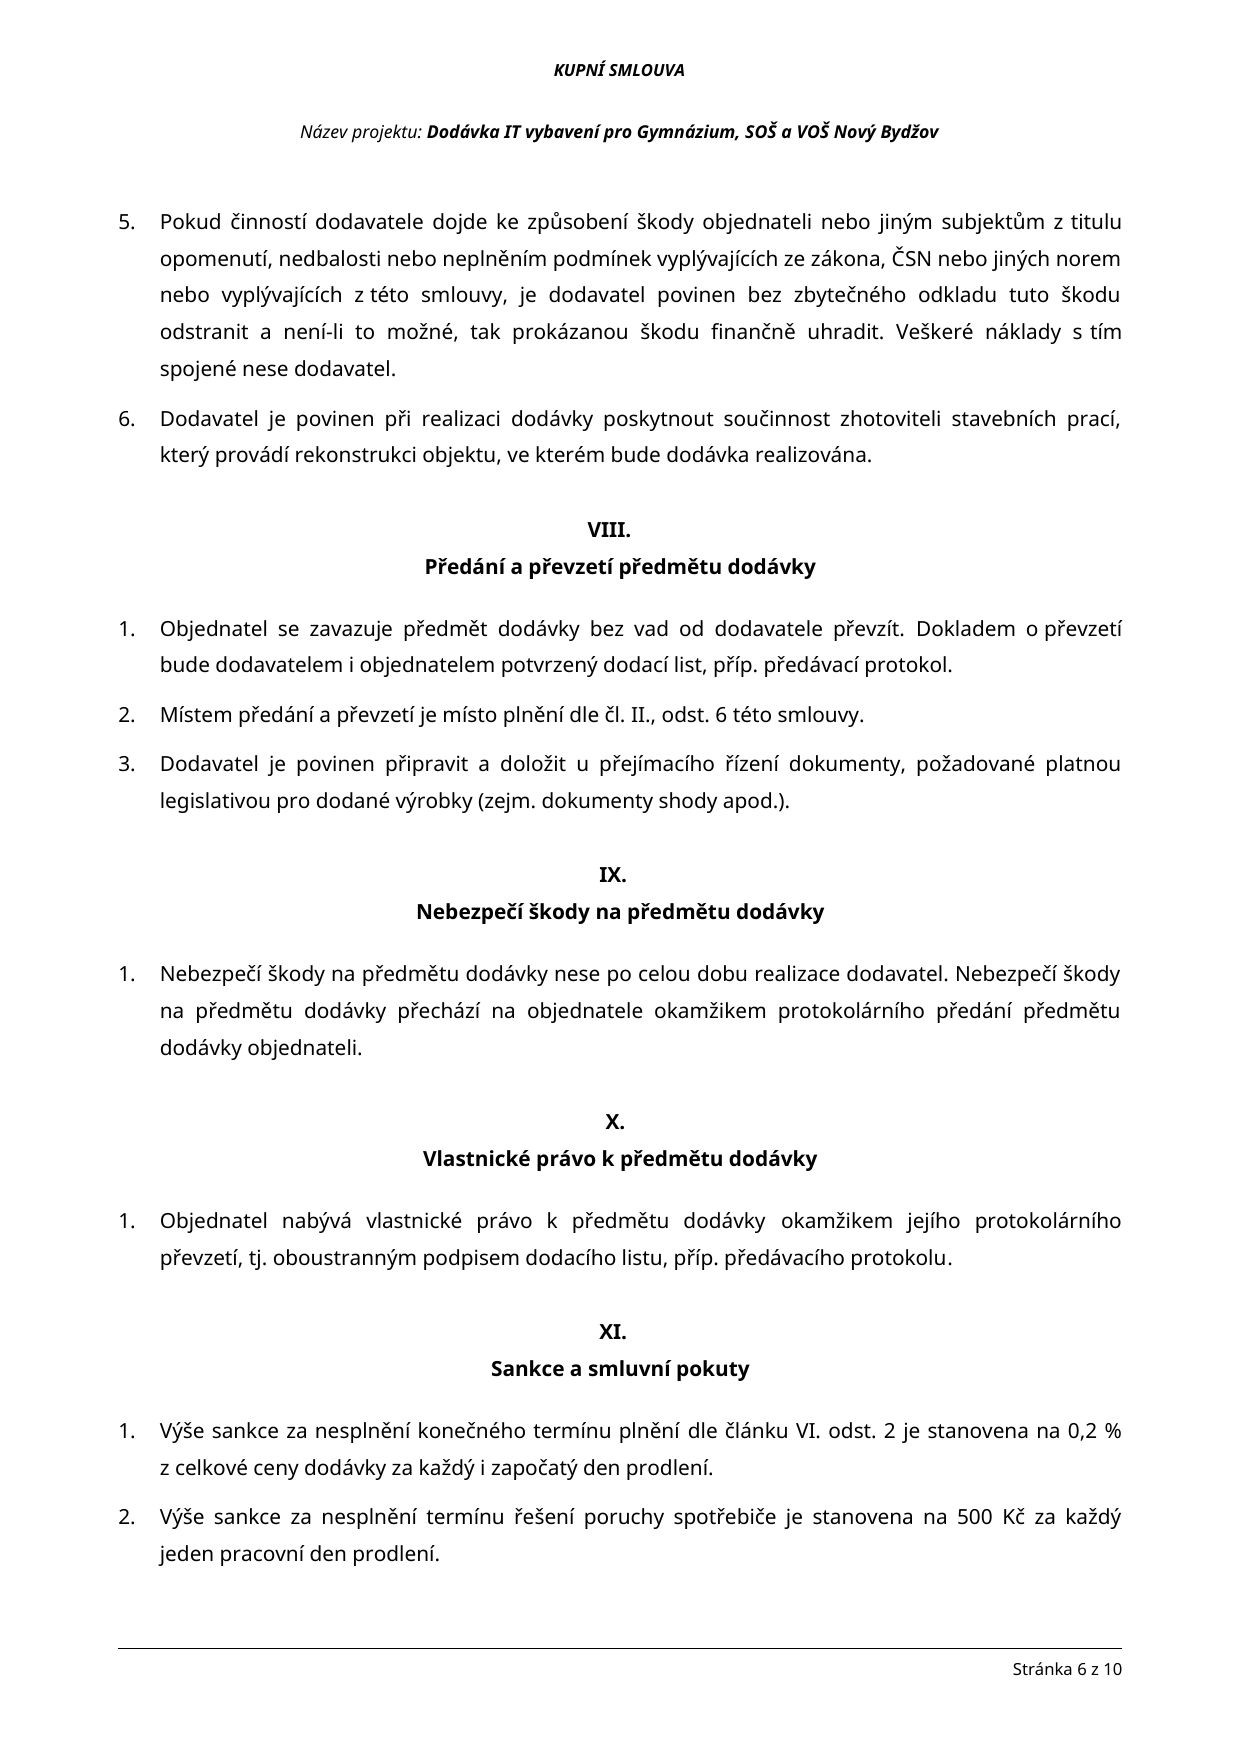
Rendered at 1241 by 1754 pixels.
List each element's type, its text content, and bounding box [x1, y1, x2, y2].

text Dodavatel je povinen při realizaci dodávky poskytnout součinnost zhotoviteli stavebních prací, který provádí rekonstrukci objektu, ve kterém bude dodávka realizována. [118, 404, 1122, 469]
text Výše sankce za nesplnění konečného termínu plnění dle článku VI. odst. 2 je stanovena na 0,2 % z celkové ceny dodávky za každý i započatý den prodlení. [118, 1416, 1122, 1481]
text Dodavatel je povinen připravit a doložit u přejímacího řízení dokumenty, požadované platnou legislativou pro dodané výrobky (zejm. dokumenty shody apod.). [118, 749, 1122, 814]
text Sankce a smluvní pokuty [118, 1354, 1122, 1383]
text Vlastnické právo k předmětu dodávky [118, 1144, 1122, 1173]
text Výše sankce za nesplnění termínu řešení poruchy spotřebiče je stanovena na 500 Kč za každý jeden pracovní den prodlení. [118, 1502, 1122, 1568]
text Objednatel se zavazuje předmět dodávky bez vad od dodavatele převzít. Dokladem o převzetí bude dodavatelem i objednatelem potvrzený dodací list, příp. předávací protokol. [118, 614, 1122, 679]
text Pokud činností dodavatele dojde ke způsobení škody objednateli nebo jiným subjektům z titulu opomenutí, nedbalosti nebo neplněním podmínek vyplývajících ze zákona, ČSN nebo jiných norem nebo vyplývajících z této smlouvy, je dodavatel povinen bez zbytečného odkladu tuto škodu odstranit a není-li to možné, tak prokázanou škodu finančně uhradit. Veškeré náklady s tím spojené nese dodavatel. [118, 207, 1122, 383]
text Nebezpečí škody na předmětu dodávky nese po celou dobu realizace dodavatel. Nebezpečí škody na předmětu dodávky přechází na objednatele okamžikem protokolárního předání předmětu dodávky objednateli. [118, 959, 1122, 1061]
text Objednatel nabývá vlastnické právo k předmětu dodávky okamžikem jejího protokolárního převzetí, tj. oboustranným podpisem dodacího listu, příp. předávacího protokolu. [118, 1206, 1122, 1271]
text Předání a převzetí předmětu dodávky [118, 552, 1122, 580]
text Místem předání a převzetí je místo plnění dle čl. II., odst. 6 této smlouvy. [118, 700, 1122, 728]
text Nebezpečí škody na předmětu dodávky [118, 897, 1122, 926]
